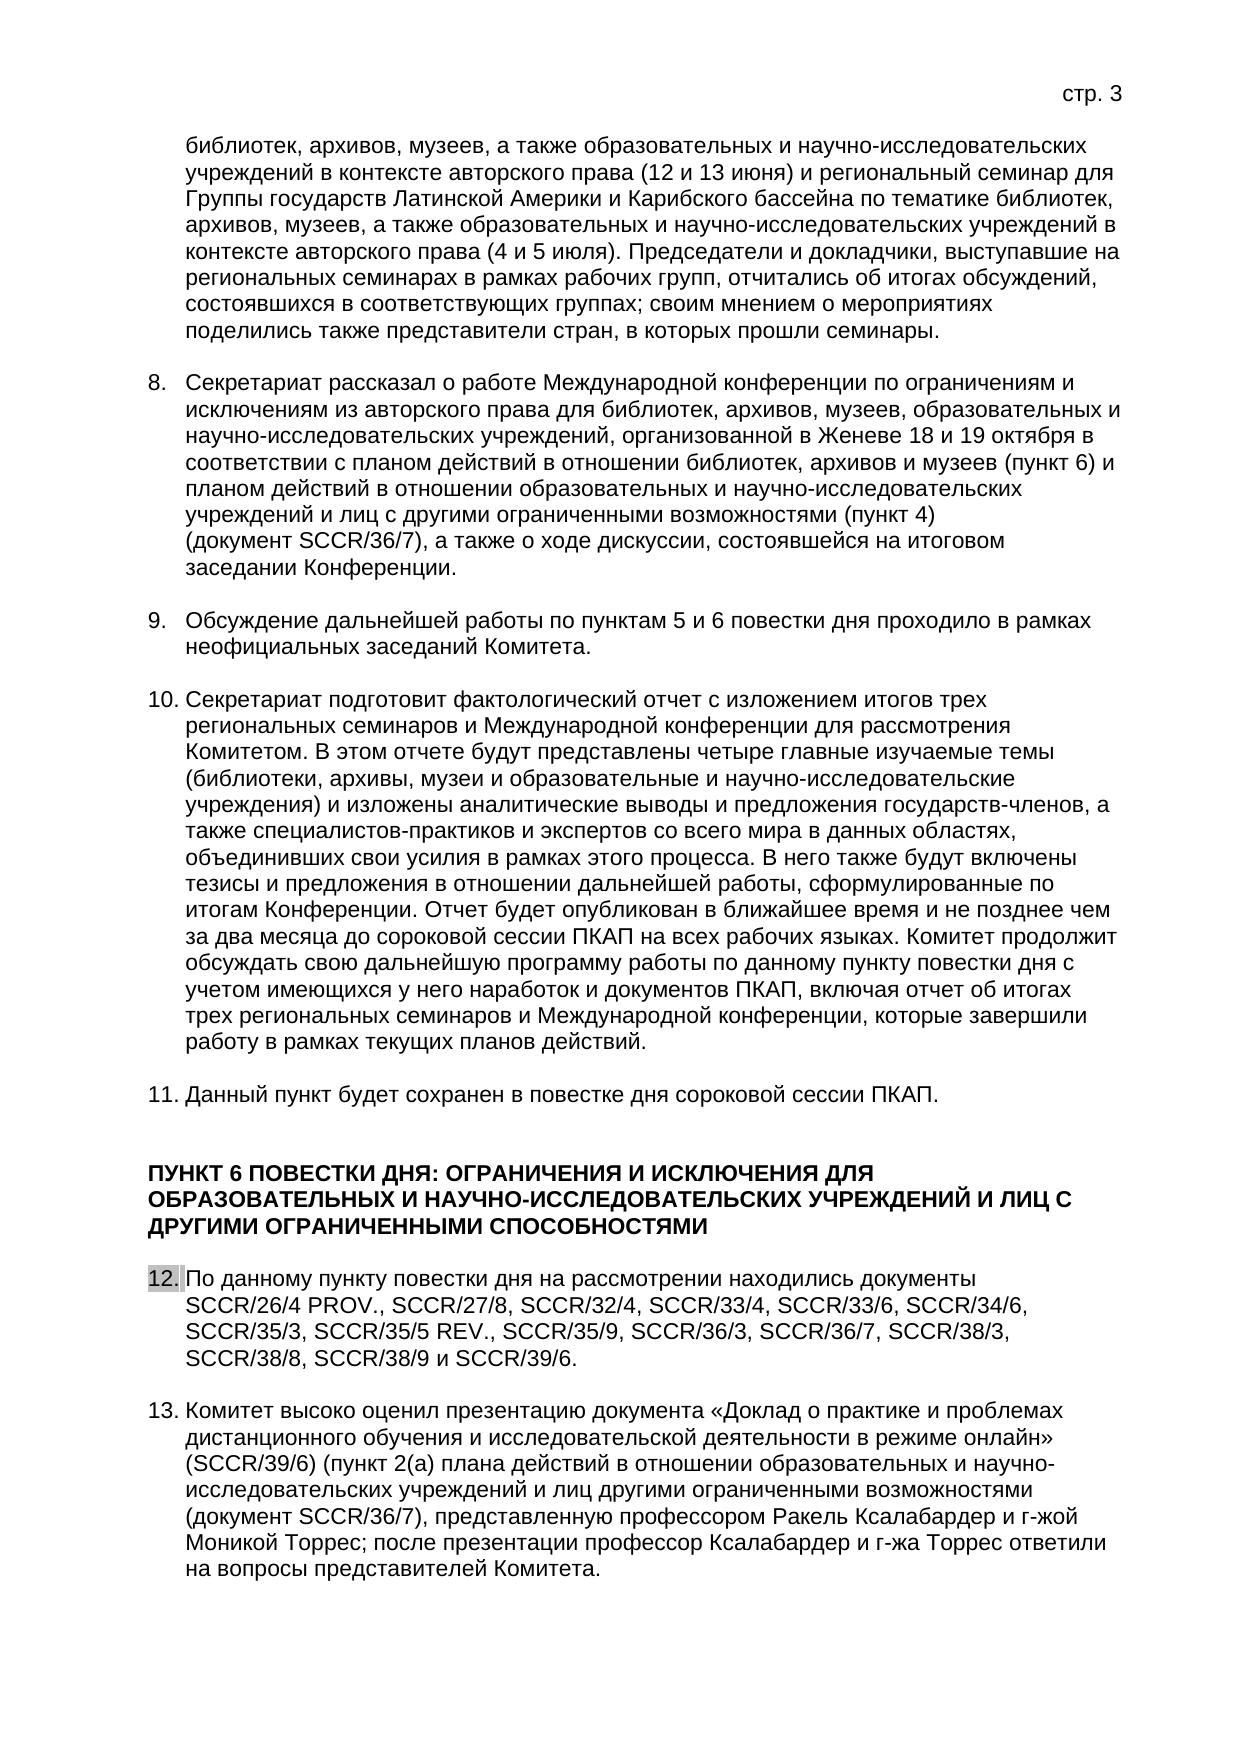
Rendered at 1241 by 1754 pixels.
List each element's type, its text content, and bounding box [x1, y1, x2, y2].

list По данному пункту повестки дня на рассмотрении находились документы SCCR/26/4 PROV., SCCR/27/8, SCCR/32/4, SCCR/33/4, SCCR/33/6, SCCR/34/6, SCCR/35/3, SCCR/35/5 REV., SCCR/35/9, SCCR/36/3, SCCR/36/7, SCCR/38/3, SCCR/38/8, SCCR/38/9 и SCCR/39/6. [148, 1265, 1122, 1371]
list Данный пункт будет сохранен в повестке дня сороковой сессии ПКАП. [148, 1081, 1122, 1107]
list Комитет высоко оценил презентацию документа «Доклад о практике и проблемах дистанционного обучения и исследовательской деятельности в режиме онлайн» (SCCR/39/6) (пункт 2(a) плана действий в отношении образовательных и научно-исследовательских учреждений и лиц другими ограниченными возможностями (документ SCCR/36/7), представленную профессором Ракель Ксалабардер и г-жой Моникой Торрес; после презентации профессор Ксалабардер и г-жа Торрес ответили на вопросы представителей Комитета. [148, 1397, 1122, 1582]
list Обсуждение дальнейшей работы по пунктам 5 и 6 повестки дня проходило в рамках неофициальных заседаний Комитета. [148, 607, 1122, 659]
list Секретариат подготовит фактологический отчет с изложением итогов трех региональных семинаров и Международной конференции для рассмотрения Комитетом. В этом отчете будут представлены четыре главные изучаемые темы (библиотеки, архивы, музеи и образовательные и научно-исследовательские учреждения) и изложены аналитические выводы и предложения государств-членов, а также специалистов-практиков и экспертов со всего мира в данных областях, объединивших свои усилия в рамках этого процесса. В него также будут включены тезисы и предложения в отношении дальнейшей работы, сформулированные по итогам Конференции. Отчет будет опубликован в ближайшее время и не позднее чем за два месяца до сороковой сессии ПКАП на всех рабочих языках. Комитет продолжит обсуждать свою дальнейшую программу работы по данному пункту повестки дня с учетом имеющихся у него наработок и документов ПКАП, включая отчет об итогах трех региональных семинаров и Международной конференции, которые завершили работу в рамках текущих планов действий. [148, 686, 1122, 1054]
text ПУНКТ 6 ПОВЕСТКИ ДНЯ: ОГРАНИЧЕНИЯ И ИСКЛЮЧЕНИЯ ДЛЯ ОБРАЗОВАТЕЛЬНЫХ И НАУЧНО-ИССЛЕДОВАТЕЛЬСКИХ УЧРЕЖДЕНИЙ И ЛИЦ С ДРУГИМИ ОГРАНИЧЕННЫМИ СПОСОБНОСТЯМИ [148, 1160, 1122, 1239]
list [148, 132, 1122, 343]
list Секретариат рассказал о работе Международной конференции по ограничениям и исключениям из авторского права для библиотек, архивов, музеев, образовательных и научно-исследовательских учреждений, организованной в Женеве 18 и 19 октября в соответствии с планом действий в отношении библиотек, архивов и музеев (пункт 6) и планом действий в отношении образовательных и научно-исследовательских учреждений и лиц с другими ограниченными возможностями (пункт 4) (документ SCCR/36/7), а также о ходе дискуссии, состоявшейся на итоговом заседании Конференции. [148, 369, 1122, 580]
